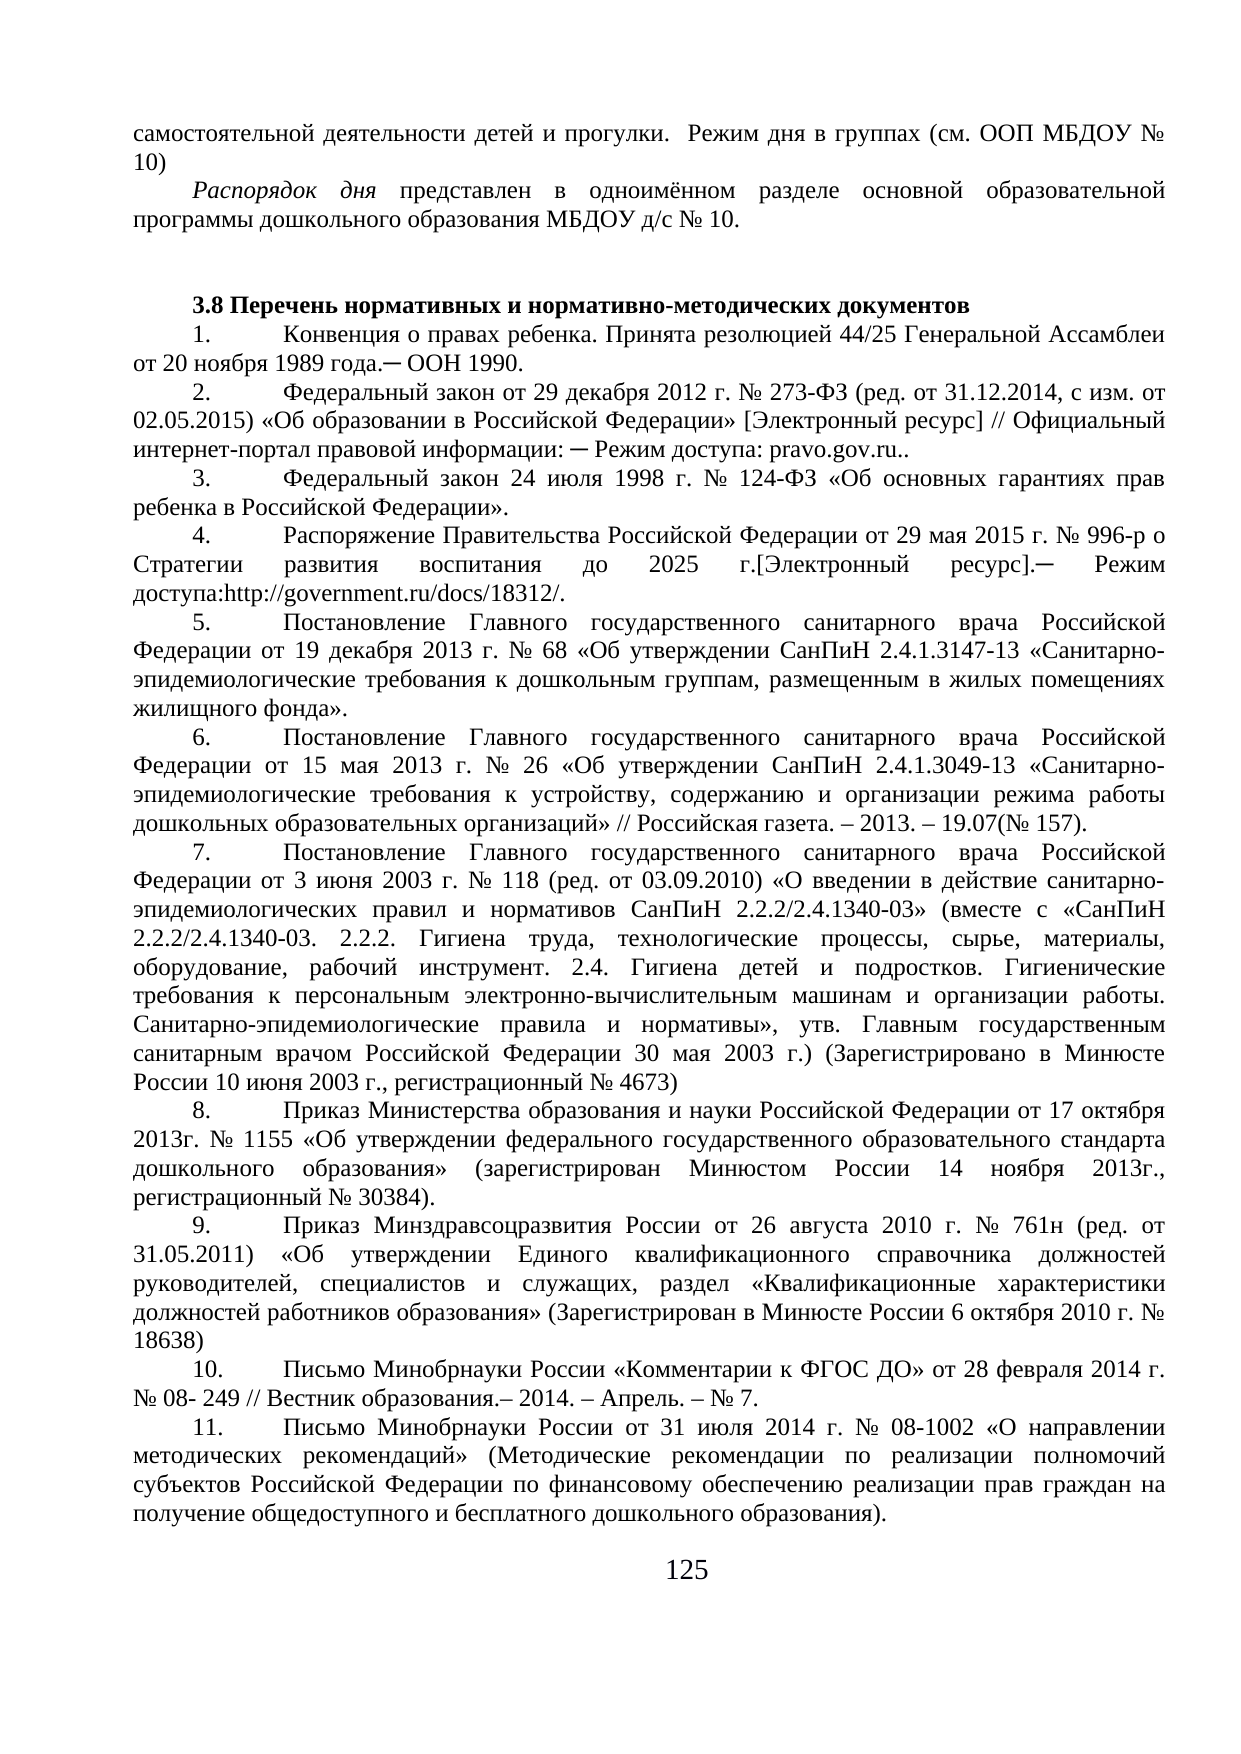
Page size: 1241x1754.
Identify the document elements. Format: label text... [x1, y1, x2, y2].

text 4. Распоряжение Правительства Российской Федерации от 29 мая 2015 г. № 996-р о Стратегии развития воспитания до 2025 г.[Электронный ресурс].─ Режим доступа:http://government.ru/docs/18312/. [133, 521, 1166, 607]
text 11. Письмо Минобрнауки России от 31 июля 2014 г. № 08-1002 «О направлении методических рекомендаций» (Методические рекомендации по реализации полномочий субъектов Российской Федерации по финансовому обеспечению реализации прав граждан на получение общедоступного и бесплатного дошкольного образования). [133, 1412, 1166, 1527]
text 3. Федеральный закон 24 июля 1998 г. № 124-ФЗ «Об основных гарантиях прав ребенка в Российской Федерации». [133, 463, 1166, 521]
text 10. Письмо Минобрнауки России «Комментарии к ФГОС ДО» от 28 февраля 2014 г. № 08- 249 // Вестник образования.– 2014. – Апрель. – № 7. [133, 1354, 1166, 1412]
text 8. Приказ Министерства образования и науки Российской Федерации от 17 октября 2013г. № 1155 «Об утверждении федерального государственного образовательного стандарта дошкольного образования» (зарегистрирован Минюстом России 14 ноября 2013г., регистрационный № 30384). [133, 1096, 1166, 1211]
text 1. Конвенция о правах ребенка. Принята резолюцией 44/25 Генеральной Ассамблеи от 20 ноября 1989 года.─ ООН 1990. [133, 319, 1166, 377]
text 3.8 Перечень нормативных и нормативно-методических документов [133, 291, 1166, 319]
text 9. Приказ Минздравсоцразвития России от 26 августа 2010 г. № 761н (ред. от 31.05.2011) «Об утверждении Единого квалификационного справочника должностей руководителей, специалистов и служащих, раздел «Квалификационные характеристики должностей работников образования» (Зарегистрирован в Минюсте России 6 октября 2010 г. № 18638) [133, 1211, 1166, 1354]
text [133, 118, 1166, 176]
text 2. Федеральный закон от 29 декабря 2012 г. № 273-ФЗ (ред. от 31.12.2014, с изм. от 02.05.2015) «Об образовании в Российской Федерации» [Электронный ресурс] // Официальный интернет-портал правовой информации: ─ Режим доступа: pravo.gov.ru.. [133, 377, 1166, 463]
text 5. Постановление Главного государственного санитарного врача Российской Федерации от 19 декабря 2013 г. № 68 «Об утверждении СанПиН 2.4.1.3147-13 «Санитарно-эпидемиологические требования к дошкольным группам, размещенным в жилых помещениях жилищного фонда». [133, 607, 1166, 722]
text 7. Постановление Главного государственного санитарного врача Российской Федерации от 3 июня 2003 г. № 118 (ред. от 03.09.2010) «О введении в действие санитарно-эпидемиологических правил и нормативов СанПиН 2.2.2/2.4.1340-03» (вместе с «СанПиН 2.2.2/2.4.1340-03. 2.2.2. Гигиена труда, технологические процессы, сырье, материалы, оборудование, рабочий инструмент. 2.4. Гигиена детей и подростков. Гигиенические требования к персональным электронно-вычислительным машинам и организации работы. Санитарно-эпидемиологические правила и нормативы», утв. Главным государственным санитарным врачом Российской Федерации 30 мая 2003 г.) (Зарегистрировано в Минюсте России 10 июня 2003 г., регистрационный № 4673) [133, 837, 1166, 1096]
text Распорядок дня представлен в одноимённом разделе основной образовательной программы дошкольного образования МБДОУ д/с № 10. [133, 176, 1166, 233]
text 6. Постановление Главного государственного санитарного врача Российской Федерации от 15 мая 2013 г. № 26 «Об утверждении СанПиН 2.4.1.3049-13 «Санитарно-эпидемиологические требования к устройству, содержанию и организации режима работы дошкольных образовательных организаций» // Российская газета. – 2013. – 19.07(№ 157). [133, 722, 1166, 837]
